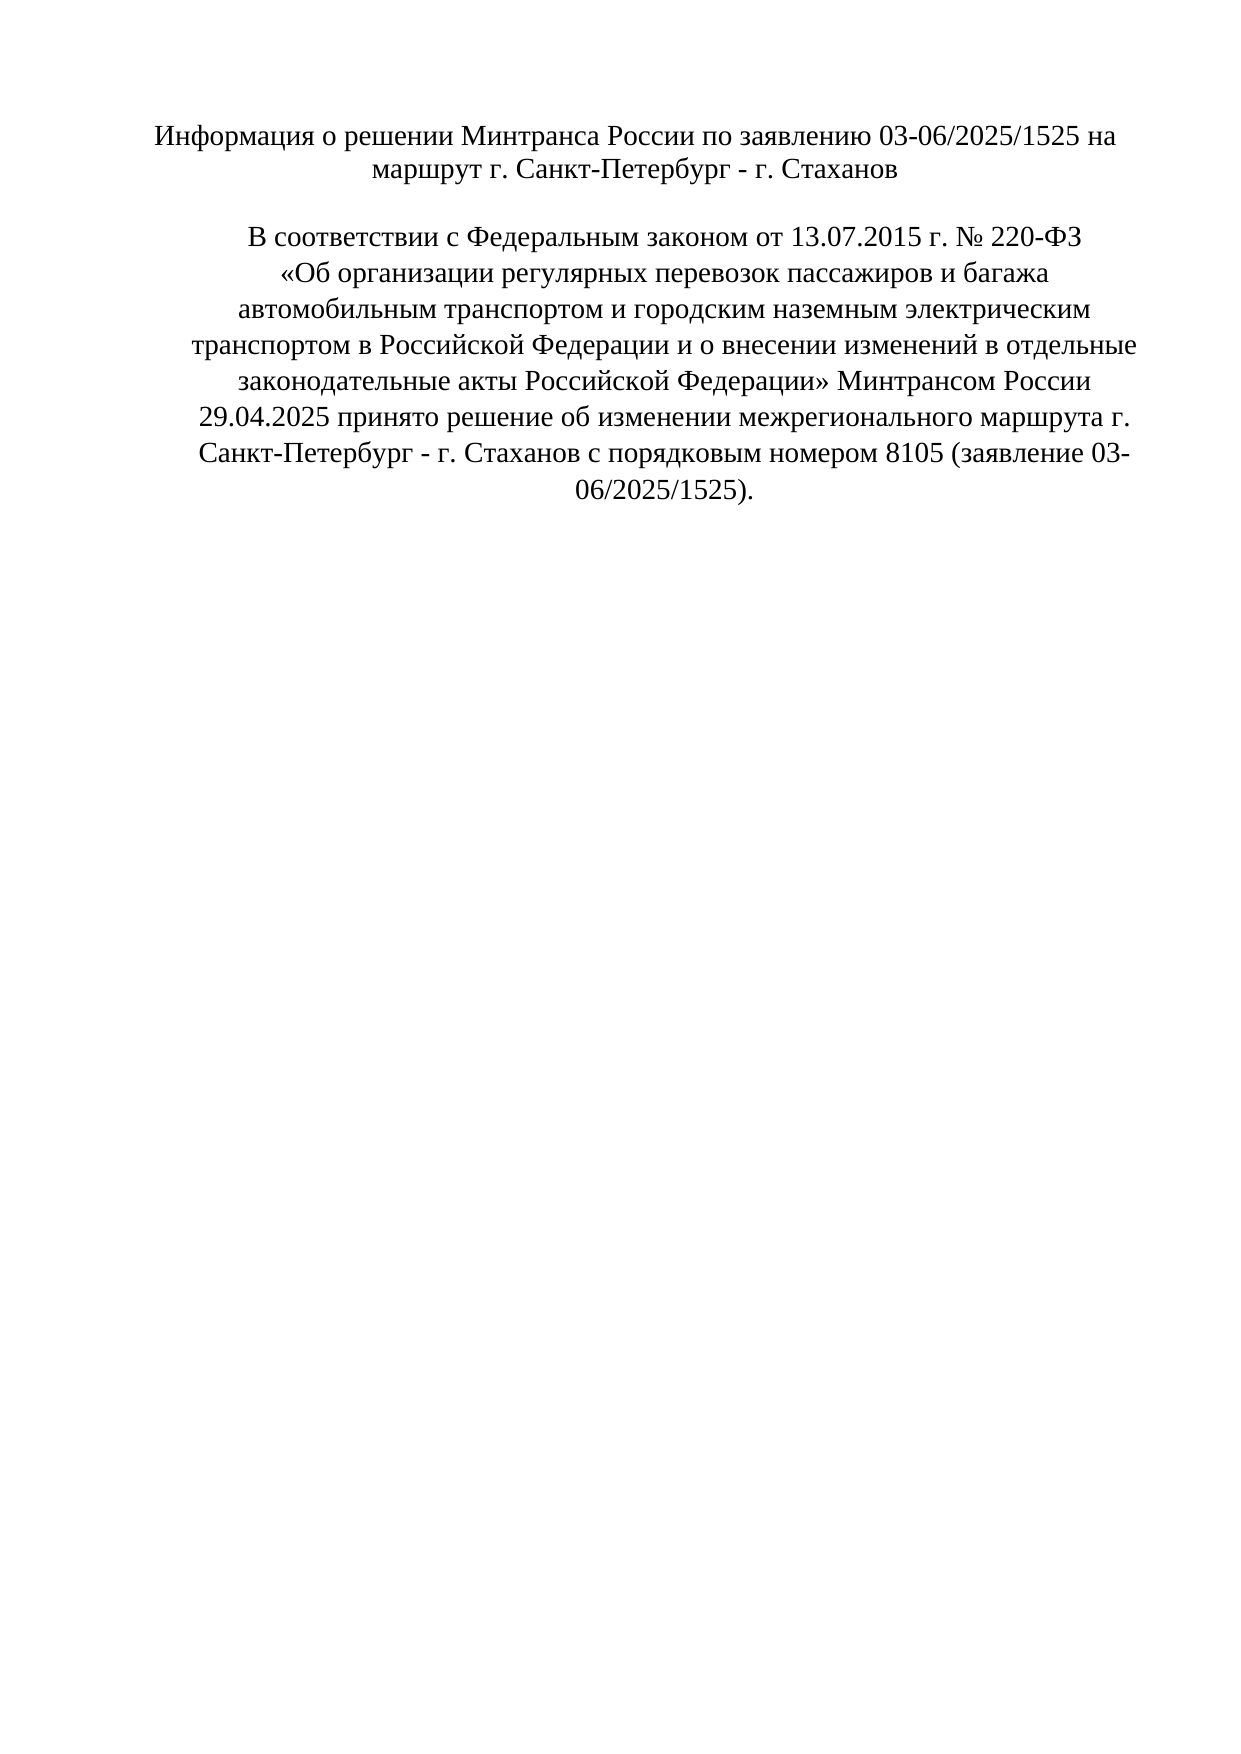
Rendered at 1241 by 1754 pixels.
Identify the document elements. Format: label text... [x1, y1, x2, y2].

text Информация о решении Минтранса России по заявлению 03-06/2025/1525 на маршрут г. Санкт-Петербург - г. Стаханов [118, 118, 1152, 185]
text В соответствии с Федеральным законом от 13.07.2015 г. № 220-ФЗ «Об организации регулярных перевозок пассажиров и багажа автомобильным транспортом и городским наземным электрическим транспортом в Российской Федерации и о внесении изменений в отдельные законодательные акты Российской Федерации» Минтрансом России 29.04.2025 принято решение об изменении межрегионального маршрута г. Санкт-Петербург - г. Стаханов с порядковым номером 8105 (заявление 03-06/2025/1525). [177, 219, 1152, 505]
